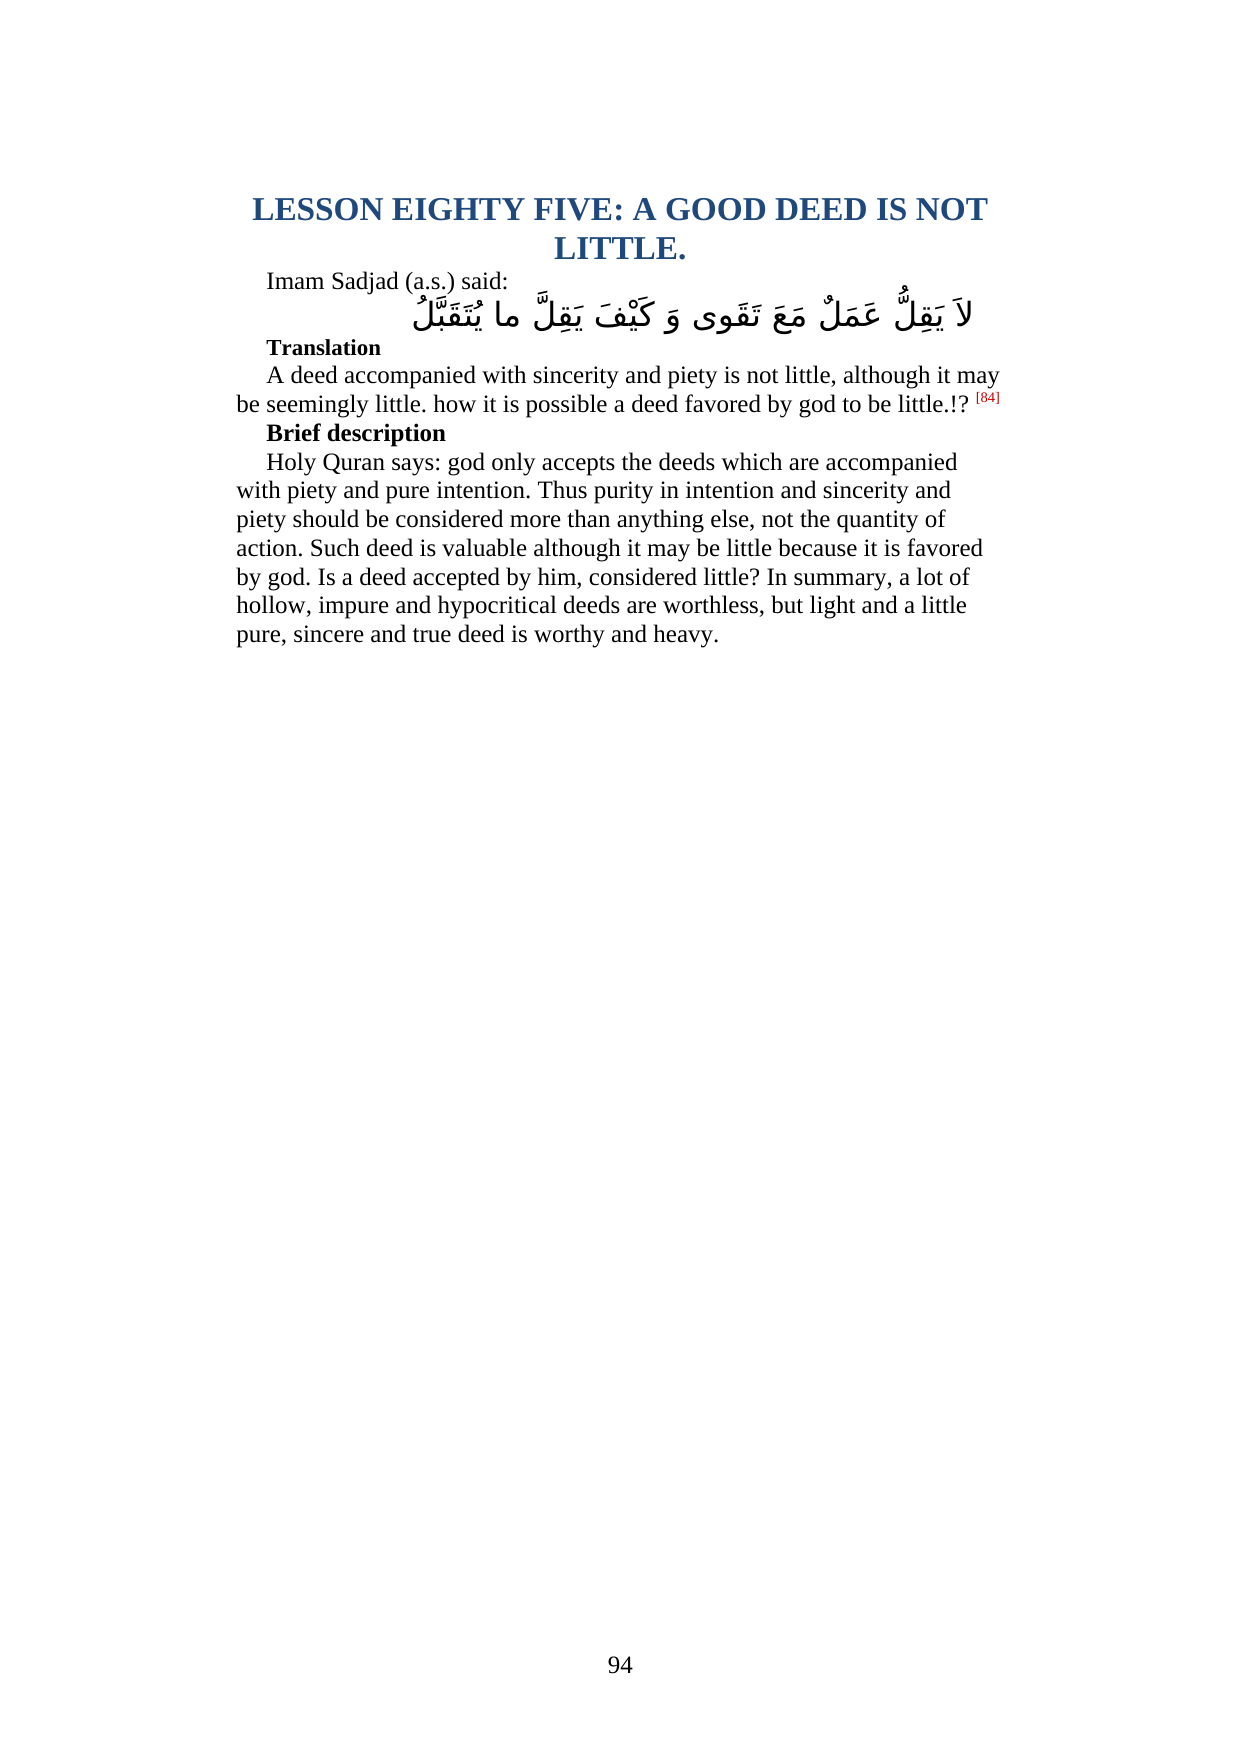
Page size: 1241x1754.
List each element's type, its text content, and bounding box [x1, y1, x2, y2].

text Holy Quran says: god only accepts the deeds which are accompanied with piety and pure intention. Thus purity in intention and sincerity and piety should be considered more than anything else, not the quantity of action. Such deed is valuable although it may be little because it is favored by god. Is a deed accepted by him, considered little? In summary, a lot of hollow, impure and hypocritical deeds are worthless, but light and a little pure, sincere and true deed is worthy and heavy. [236, 447, 1004, 648]
subtitle LESSON EIGHTY FIVE: A GOOD DEED IS NOT LITTLE. [236, 190, 1004, 266]
text لاَ يَقِلُّ عَمَلٌ مَعَ تَقَوى وَ كَيْفَ يَقِلَّ ما يُتَقَبَّلُ [236, 295, 1004, 334]
text A deed accompanied with sincerity and piety is not little, although it may be seemingly little. how it is possible a deed favored by god to be little.!? [84] [236, 360, 1004, 418]
text Translation [236, 334, 1004, 360]
text Imam Sadjad (a.s.) said: [236, 266, 1004, 295]
text Brief description [236, 418, 1004, 447]
